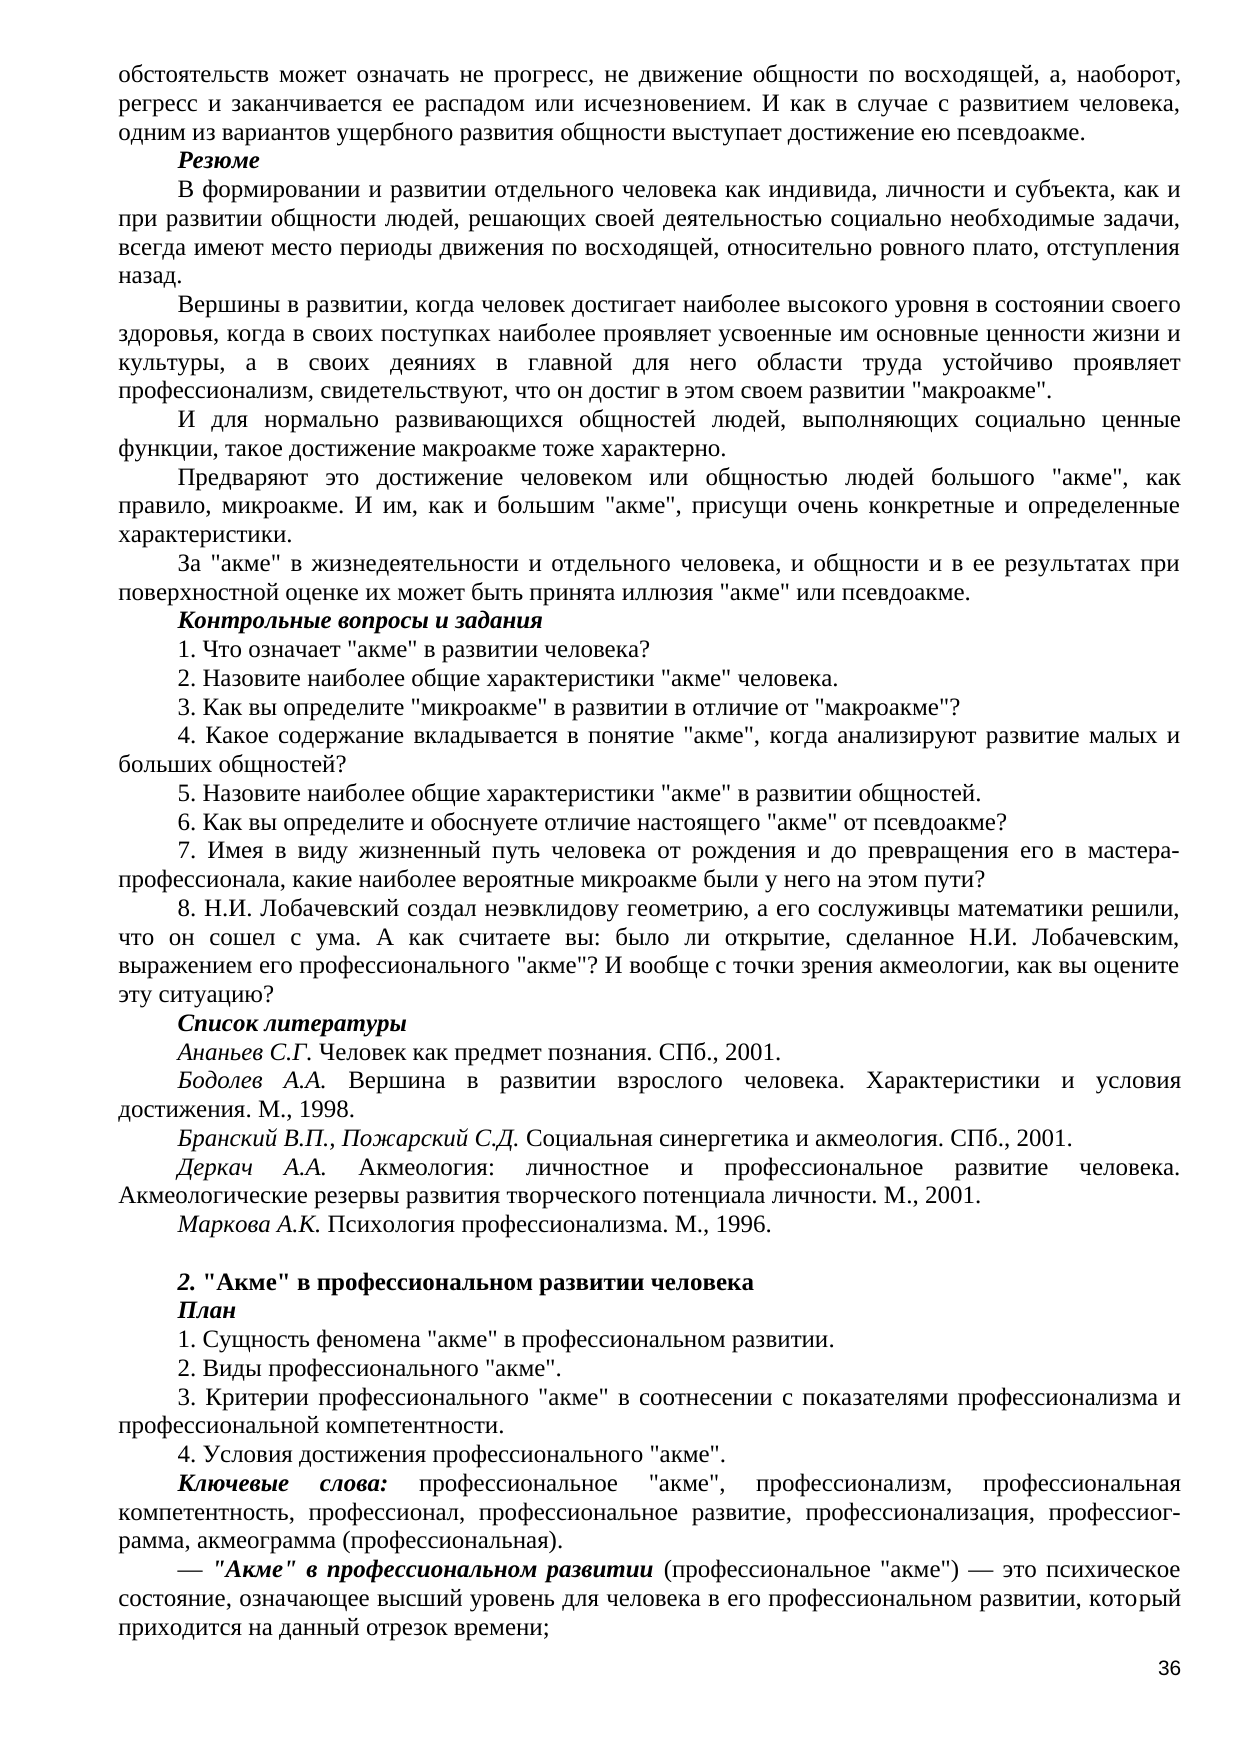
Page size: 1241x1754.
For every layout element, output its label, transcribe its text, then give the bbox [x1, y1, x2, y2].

text Ключевые слова: профессиональное "акме", профессионализм, профессиональная компетентность, профессионал, профессиональное развитие, профессионализация, профессиог-рамма, акмеограмма (профессиональная). [118, 1468, 1181, 1554]
text 7. Имея в виду жизненный путь человека от рождения и до превращения его в мастера-профессионала, какие наиболее вероятные микроакме были у него на этом пути? [118, 835, 1181, 893]
text 3. Как вы определите "микроакме" в развитии в отличие от "макроакме"? [118, 692, 1181, 720]
text 6. Как вы определите и обоснуете отличие настоящего "акме" от псевдоакме? [118, 807, 1181, 835]
text 1. Сущность феномена "акме" в профессиональном развитии. [118, 1324, 1181, 1353]
text И для нормально развивающихся общностей людей, выполняющих социально ценные функции, такое достижение макроакме тоже характерно. [118, 404, 1181, 462]
text Ананьев С.Г. Человек как предмет познания. СПб., 2001. [118, 1037, 1181, 1065]
text 8. Н.И. Лобачевский создал неэвклидову геометрию, а его сослуживцы математики решили, что он сошел с ума. А как считаете вы: было ли открытие, сделанное Н.И. Лобачевским, выражением его профессионального "акме"? И вообще с точки зрения акмеологии, как вы оцените эту ситуацию? [118, 893, 1181, 1008]
text 4. Какое содержание вкладывается в понятие "акме", когда анализируют развитие малых и больших общностей? [118, 720, 1181, 778]
text 2. Назовите наиболее общие характеристики "акме" человека. [118, 663, 1181, 692]
text 3. Критерии профессионального "акме" в соотнесении с показателями профессионализма и профессиональной компетентности. [118, 1382, 1181, 1439]
text За "акме" в жизнедеятельности и отдельного человека, и общности и в ее результатах при поверхностной оценке их может быть принята иллюзия "акме" или псевдоакме. [118, 548, 1181, 605]
text Резюме [118, 145, 1181, 174]
text Деркач А.А. Акмеология: личностное и профессиональное развитие человека. Акмеологические резервы развития творческого потенциала личности. М., 2001. [118, 1152, 1181, 1209]
text Предваряют это достижение человеком или общностью людей большого "акме", как правило, микроакме. И им, как и большим "акме", присущи очень конкретные и определенные характеристики. [118, 462, 1181, 548]
text Маркова А.К. Психология профессионализма. М., 1996. [118, 1209, 1181, 1238]
text Бранский В.П., Пожарский С.Д. Социальная синергетика и акмеология. СПб., 2001. [118, 1123, 1181, 1152]
text 2. "Акме" в профессиональном развитии человека [118, 1267, 1181, 1295]
text Бодолев А.А. Вершина в развитии взрослого человека. Характеристики и условия достижения. М., 1998. [118, 1065, 1181, 1123]
text 4. Условия достижения профессионального "акме". [118, 1439, 1181, 1468]
text Список литературы [118, 1008, 1181, 1037]
text 2. Виды профессионального "акме". [118, 1353, 1181, 1382]
text 5. Назовите наиболее общие характеристики "акме" в развитии общностей. [118, 778, 1181, 807]
text Вершины в развитии, когда человек достигает наиболее высокого уровня в состоянии своего здоровья, когда в своих поступках наиболее проявляет усвоенные им основные ценности жизни и культуры, а в своих деяниях в главной для него области труда устойчиво проявляет профессионализм, свидетельствуют, что он достиг в этом своем развитии "макроакме". [118, 289, 1181, 404]
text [118, 59, 1181, 145]
text План [118, 1295, 1181, 1324]
text В формировании и развитии отдельного человека как индивида, личности и субъекта, как и при развитии общности людей, решающих своей деятельностью социально необходимые задачи, всегда имеют место периоды движения по восходящей, относительно ровного плато, отступления назад. [118, 174, 1181, 289]
text Контрольные вопросы и задания [118, 605, 1181, 634]
text — "Акме" в профессиональном развитии (профессиональное "акме") — это психическое состояние, означающее высший уровень для человека в его профессиональном развитии, который приходится на данный отрезок времени; [118, 1554, 1181, 1640]
text 1. Что означает "акме" в развитии человека? [118, 634, 1181, 663]
